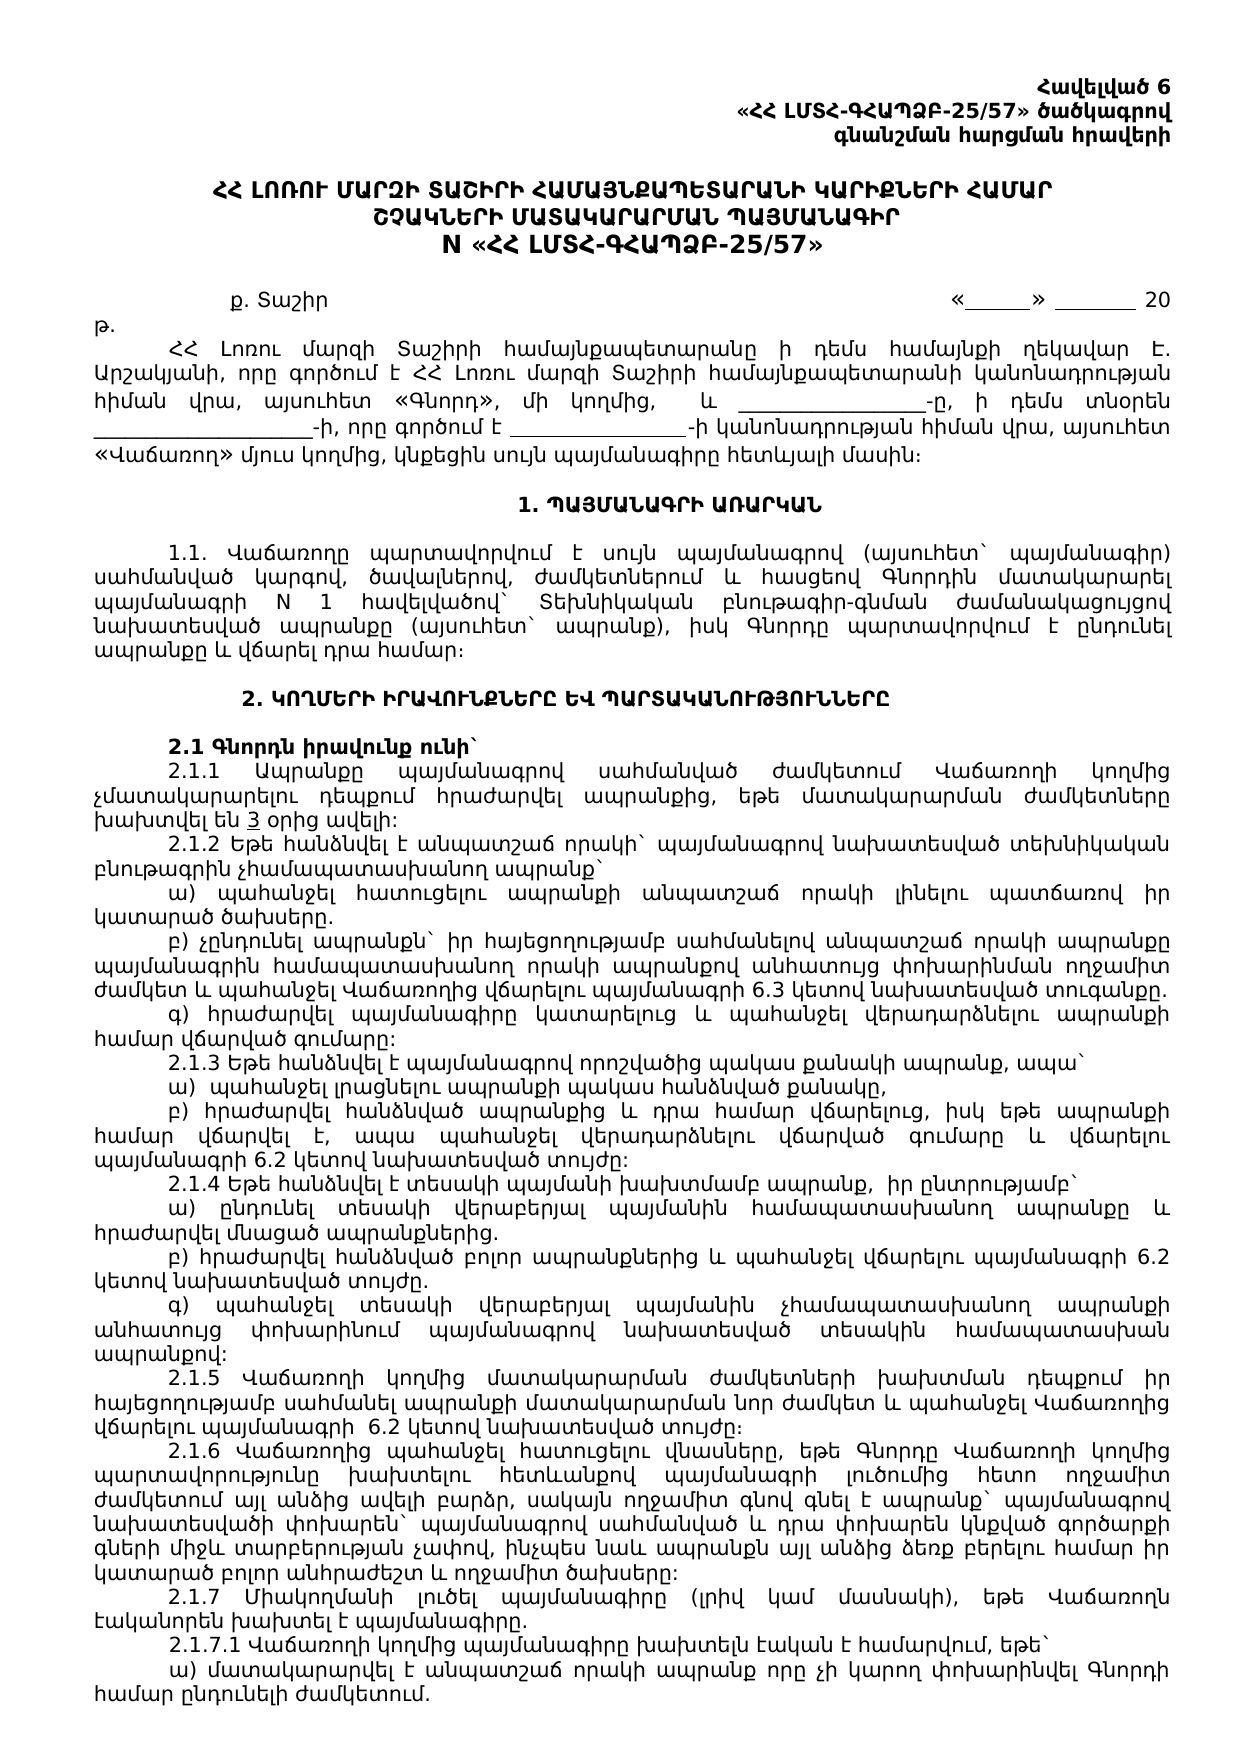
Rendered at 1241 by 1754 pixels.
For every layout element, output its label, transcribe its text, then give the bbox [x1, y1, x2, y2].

text 2.1.3 Եթե հանձնվել է պայմանագրով որոշվածից պակաս քանակի ապրանք, ապա` [94, 1051, 1171, 1075]
text ք. Տաշիր « » 20 թ. [94, 284, 1171, 337]
text 2. ԿՈՂՄԵՐԻ ԻՐԱՎՈՒՆՔՆԵՐԸ ԵՎ ՊԱՐՏԱԿԱՆՈՒԹՅՈՒՆՆԵՐԸ [94, 687, 1171, 711]
text 2.1.4 Եթե հանձնվել է տեսակի պայմանի խախտմամբ ապրանք, իր ընտրությամբ` [94, 1172, 1171, 1196]
text 2.1.6 Վաճառողից պահանջել հատուցելու վնասները, եթե Գնորդը Վաճառողի կողմից պարտավորությունը խախտելու հետևանքով պայմանագրի լուծումից հետո ողջամիտ ժամկետում այլ անձից ավելի բարձր, սակայն ողջամիտ գնով գնել է ապրանք` պայմանագրով նախատեսվածի փոխարեն` պայմանագրով սահմանված և դրա փոխարեն կնքված գործարքի գների միջև տարբերության չափով, ինչպես նաև ապրանքն այլ անձից ձեռք բերելու համար իր կատարած բոլոր անհրաժեշտ և ողջամիտ ծախսերը: [94, 1439, 1171, 1585]
text «ՀՀ ԼՄՏՀ-ԳՀԱՊՁԲ-25/57» ծածկագրով [94, 99, 1171, 123]
text 2.1.7 Միակողմանի լուծել պայմանագիրը (լրիվ կամ մասնակի), եթե Վաճառողն էականորեն խախտել է պայմանագիրը. [94, 1585, 1171, 1633]
text ա) մատակարարվել է անպատշաճ որակի ապրանք որը չի կարող փոխարինվել Գնորդի համար ընդունելի ժամկետում. [94, 1658, 1171, 1706]
text 2.1.1 Ապրանքը պայմանագրով սահմանված ժամկետում Վաճառողի կողմից չմատակարարելու դեպքում հրաժարվել ապրանքից, եթե մատակարարման ժամկետները խախտվել են 3 օրից ավելի: [94, 759, 1171, 832]
text բ) հրաժարվել հանձնված բոլոր ապրանքներից և պահանջել վճարելու պայմանագրի 6.2 կետով նախատեսված տույժը. [94, 1245, 1171, 1293]
text ՀՀ Լոռու մարզի Տաշիրի համայնքապետարանը ի դեմս համայնքի ղեկավար Է. Արշակյանի, որը գործում է ՀՀ Լոռու մարզի Տաշիրի համայնքապետարանի կանոնադրության հիման վրա, այսուհետ «Գնորդ», մի կողմից, և __________________-ը, ի դեմս տնօրեն _____________________-ի, որը գործում է -ի կանոնադրության հիման վրա, այսուհետ «Վաճառող» մյուս կողմից, կնքեցին սույն պայմանագիրը հետևյալի մասին։ [94, 337, 1171, 468]
text 2.1.2 Եթե հանձնվել է անպատշաճ որակի` պայմանագրով նախատեսված տեխնիկական բնութագրին չհամապատասխանող ապրանք` [94, 832, 1171, 881]
text 2.1.7.1 Վաճառողի կողմից պայմանագիրը խախտելն էական է համարվում, եթե` [94, 1633, 1171, 1658]
text բ) չընդունել ապրանքն` իր հայեցողությամբ սահմանելով անպատշաճ որակի ապրանքը պայմանագրին համապատասխանող որակի ապրանքով անհատույց փոխարինման ողջամիտ ժամկետ և պահանջել Վաճառողից վճարելու պայմանագրի 6.3 կետով նախատեսված տուգանքը. [94, 929, 1171, 1002]
text 2.1 Գնորդն իրավունք ունի` [94, 735, 1171, 759]
text Հավելված 6 [94, 75, 1171, 99]
text ՀՀ ԼՈՌՈՒ ՄԱՐԶԻ ՏԱՇԻՐԻ ՀԱՄԱՅՆՔԱՊԵՏԱՐԱՆԻ ԿԱՐԻՔՆԵՐԻ ՀԱՄԱՐ [79, 177, 1171, 204]
text գնանշման հարցման հրավերի [94, 123, 1171, 148]
text բ) հրաժարվել հանձնված ապրանքից և դրա համար վճարելուց, իսկ եթե ապրանքի համար վճարվել է, ապա պահանջել վերադարձնելու վճարված գումարը և վճարելու պայմանագրի 6.2 կետով նախատեսված տույժը: [94, 1099, 1171, 1172]
text ա) ընդունել տեսակի վերաբերյալ պայմանին համապատասխանող ապրանքը և հրաժարվել մնացած ապրանքներից. [94, 1196, 1171, 1245]
text գ) պահանջել տեսակի վերաբերյալ պայմանին չհամապատասխանող ապրանքի անհատույց փոխարինում պայմանագրով նախատեսված տեսակին համապատասխան ապրանքով: [94, 1293, 1171, 1366]
text ա) պահանջել հատուցելու ապրանքի անպատշաճ որակի լինելու պատճառով իր կատարած ծախսերը. [94, 881, 1171, 929]
text 2.1.5 Վաճառողի կողմից մատակարարման ժամկետների խախտման դեպքում իր հայեցողությամբ սահմանել ապրանքի մատակարարման նոր ժամկետ և պահանջել Վաճառողից վճարելու պայմանագրի 6.2 կետով նախատեսված տույժը։ [94, 1366, 1171, 1439]
text ա) պահանջել լրացնելու ապրանքի պակաս հանձնված քանակը, [94, 1075, 1171, 1099]
text գ) հրաժարվել պայմանագիրը կատարելուց և պահանջել վերադարձնելու ապրանքի համար վճարված գումարը: [94, 1002, 1171, 1051]
text 1.1. Վաճառողը պարտավորվում է սույն պայմանագրով (այսուհետ` պայմանագիր) սահմանված կարգով, ծավալներով, ժամկետներում և հասցեով Գնորդին մատակարարել պայմանագրի N 1 հավելվածով` Տեխնիկական բնութագիր-գնման ժամանակացույցով նախատեսված ապրանքը (այսուհետ` ապրանք), իսկ Գնորդը պարտավորվում է ընդունել ապրանքը և վճարել դրա համար։ [94, 541, 1171, 662]
text 1. ՊԱՅՄԱՆԱԳՐԻ ԱՌԱՐԿԱՆ [94, 493, 1171, 517]
text N «ՀՀ ԼՄՏՀ-ԳՀԱՊՁԲ-25/57» [79, 230, 1171, 259]
text ՇՉԱԿՆԵՐԻ ՄԱՏԱԿԱՐԱՐՄԱՆ ՊԱՅՄԱՆԱԳԻՐ [79, 204, 1171, 230]
